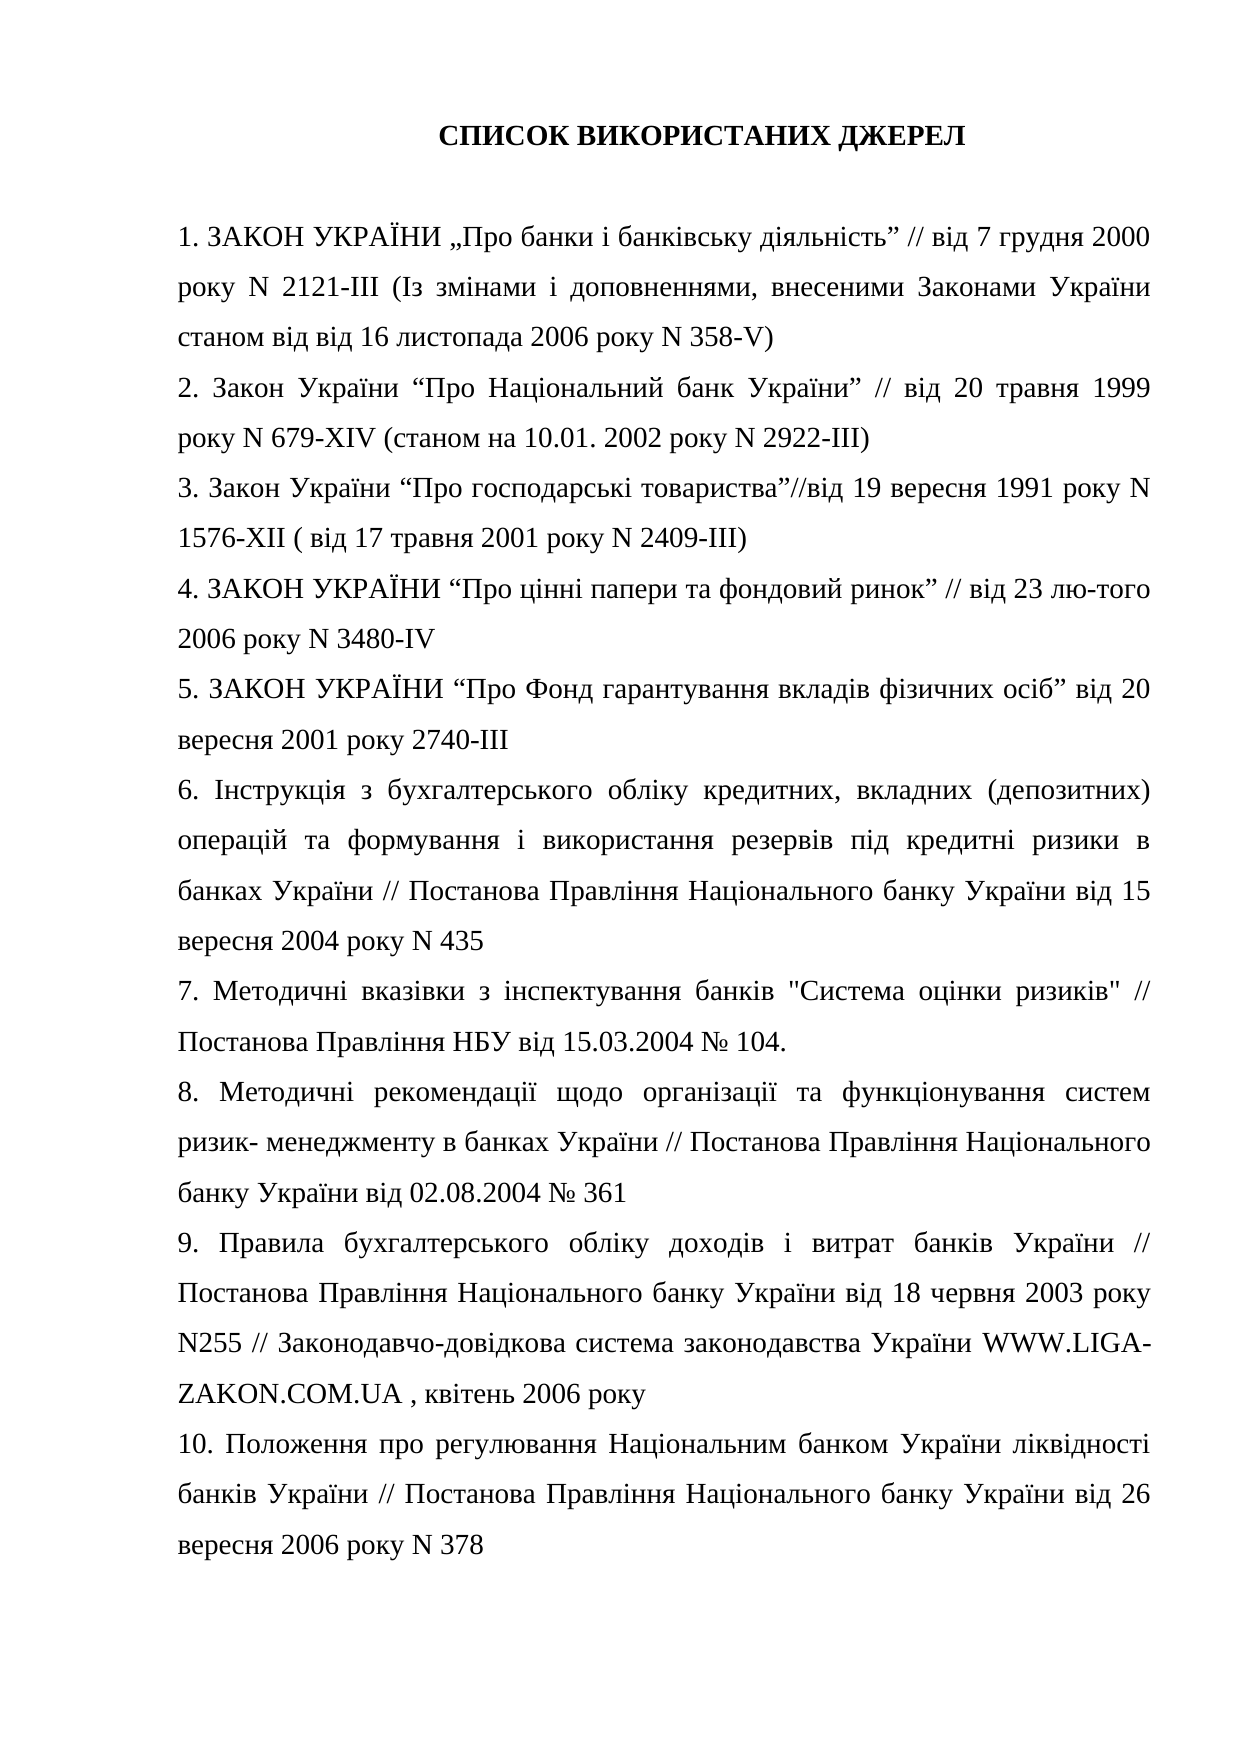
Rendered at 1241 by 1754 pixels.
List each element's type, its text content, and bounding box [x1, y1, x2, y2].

subtitle 6. Інструкція з бухгалтерського обліку кредитних, вкладних (депозитних) операцій та формування і використання резервів під кредитні ризики в банках України // Постанова Правління Національного банку України від 15 вересня 2004 року N 435 [177, 772, 1152, 957]
subtitle 5. ЗАКОН УКРАЇНИ “Про Фонд гарантування вкладів фізичних осіб” від 20 вересня 2001 року 2740-III [177, 672, 1152, 755]
text 3. Закон України “Про господарські товариства”//від 19 вересня 1991 року N 1576-XII ( від 17 травня 2001 року N 2409-III) [177, 470, 1152, 554]
text 9. Правила бухгалтерського обліку доходів і витрат банків України // Постанова Правління Національного банку України від 18 червня 2003 року N255 // Законодавчо-довідкова система законодавства України WWW.LIGA-ZAKON.COM.UA , квітень 2006 року [177, 1225, 1152, 1409]
subtitle 1. ЗАКОН УКРАЇНИ „Про банки і банківську діяльність” // від 7 грудня 2000 року N 2121-III (Із змінами і доповненнями, внесеними Законами України станом від від 16 листопада 2006 року N 358-V) [177, 219, 1152, 353]
text 7. Методичні вказівки з інспектування банків "Система оцінки ризиків" // Постанова Правління НБУ від 15.03.2004 № 104. [177, 973, 1152, 1057]
text 4. ЗАКОН УКРАЇНИ “Про цінні папери та фондовий ринок” // від 23 лю-того 2006 року N 3480-IV [177, 571, 1152, 655]
text 10. Положення про регулювання Національним банком України ліквідності банків України // Постанова Правління Національного банку України від 26 вересня 2006 року N 378 [177, 1426, 1152, 1560]
text СПИСОК ВИКОРИСТАНИХ ДЖЕРЕЛ [177, 118, 1152, 152]
text 2. Закон України “Про Національний банк України” // від 20 травня 1999 року N 679-XIV (станом на 10.01. 2002 року N 2922-III) [177, 370, 1152, 453]
text 8. Методичні рекомендації щодо організації та функціонування систем ризик- менеджменту в банках України // Постанова Правління Національного банку України від 02.08.2004 № 361 [177, 1074, 1152, 1208]
